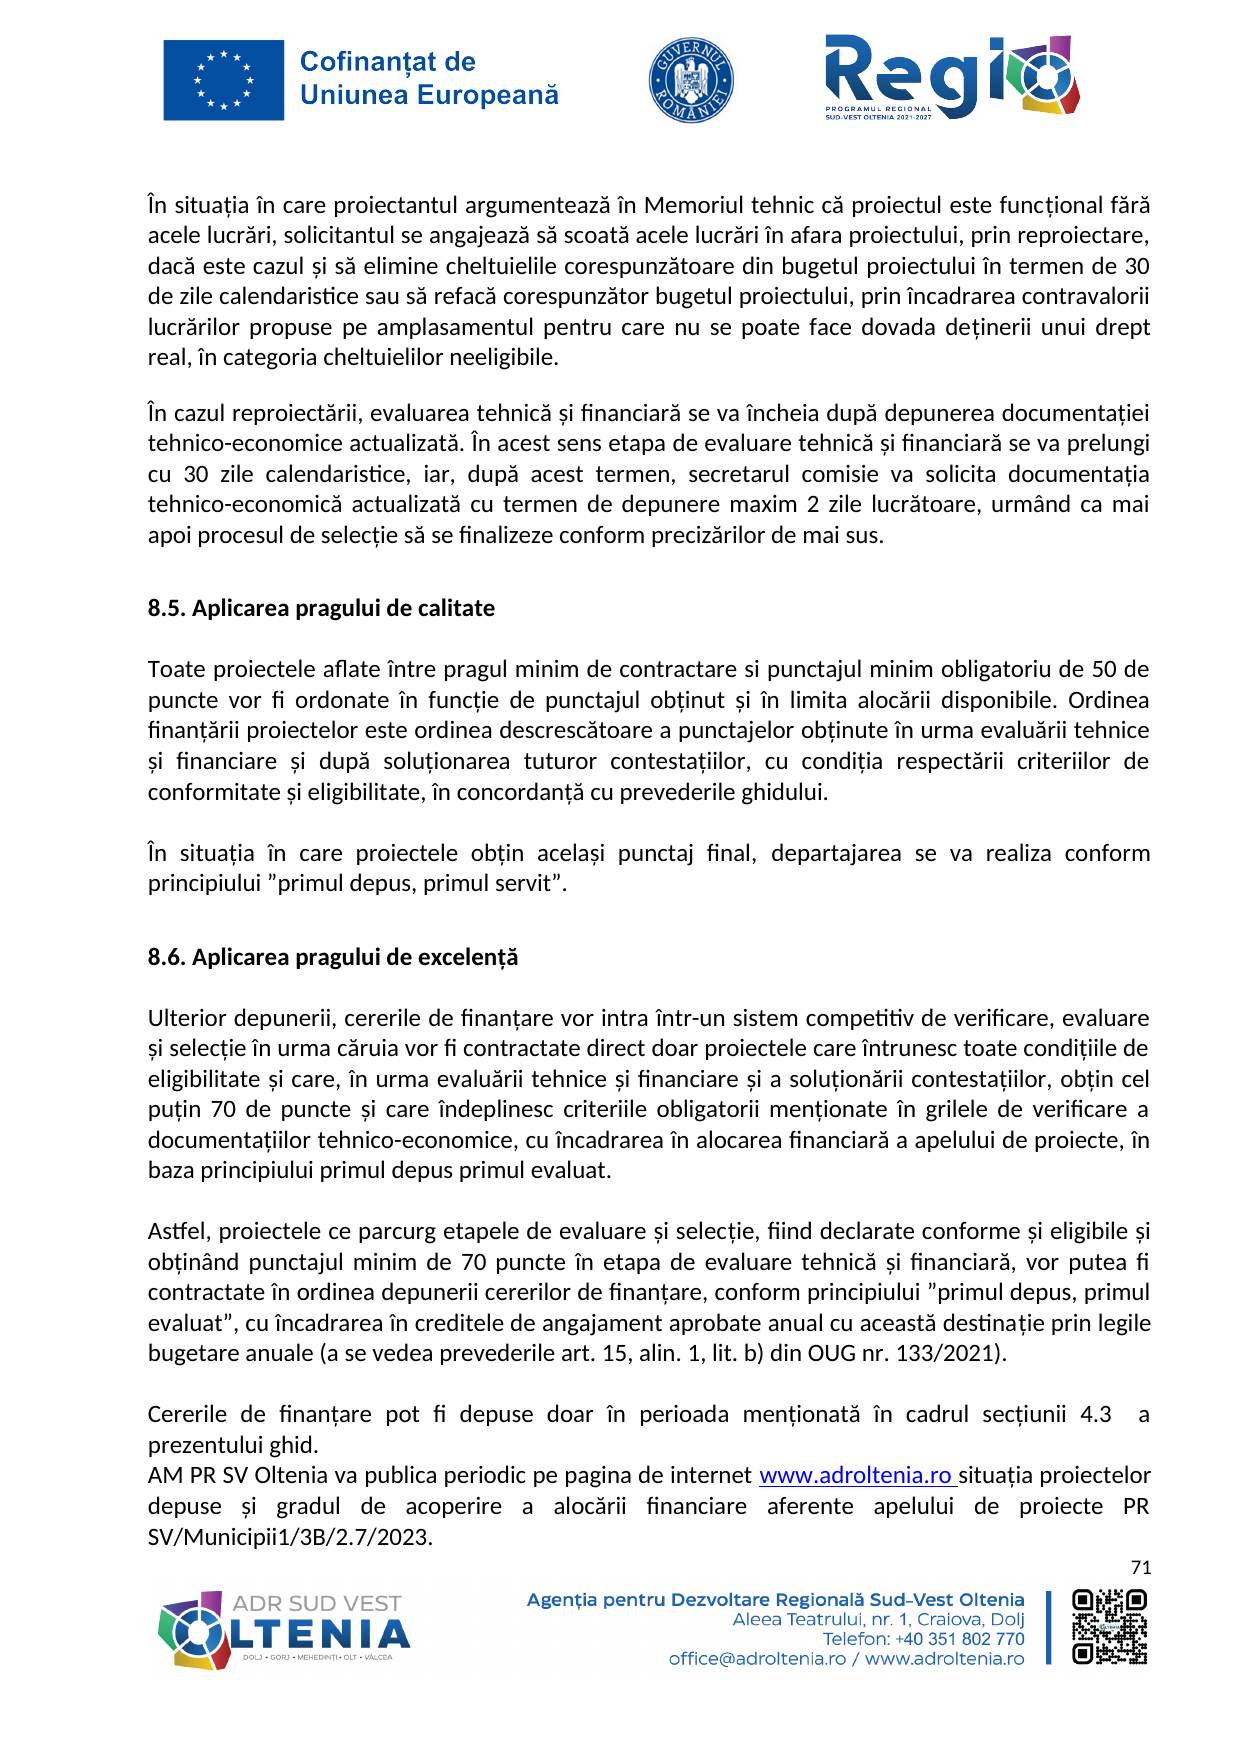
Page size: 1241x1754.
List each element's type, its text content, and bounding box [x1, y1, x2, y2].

text AM PR SV Oltenia va publica periodic pe pagina de internet www.adroltenia.ro situația proiectelor depuse și gradul de acoperire a alocării financiare aferente apelului de proiecte PR SV/Municipii1/3B/2.7/2023. [148, 1459, 1152, 1551]
text Astfel, proiectele ce parcurg etapele de evaluare și selecţie, fiind declarate conforme și eligibile și obținând punctajul minim de 70 puncte în etapa de evaluare tehnică și financiară, vor putea fi contractate în ordinea depunerii cererilor de finanțare, conform principiului ”primul depus, primul evaluat”, cu încadrarea în creditele de angajament aprobate anual cu această destinaţie prin legile bugetare anuale (a se vedea prevederile art. 15, alin. 1, lit. b) din OUG nr. 133/2021). [148, 1215, 1152, 1368]
text În situaţia în care proiectantul argumentează în Memoriul tehnic că proiectul este funcţional fără acele lucrări, solicitantul se angajează să scoată acele lucrări în afara proiectului, prin reproiectare, dacă este cazul şi să elimine cheltuielile corespunzătoare din bugetul proiectului în termen de 30 de zile calendaristice sau să refacă corespunzător bugetul proiectului, prin încadrarea contravalorii lucrărilor propuse pe amplasamentul pentru care nu se poate face dovada deţinerii unui drept real, în categoria cheltuielilor neeligibile. [148, 189, 1152, 372]
text Toate proiectele aflate între pragul minim de contractare si punctajul minim obligatoriu de 50 de puncte vor fi ordonate în funcție de punctajul obținut și în limita alocării disponibile. Ordinea finanțării proiectelor este ordinea descrescătoare a punctajelor obținute în urma evaluării tehnice și financiare și după soluționarea tuturor contestațiilor, cu condiția respectării criteriilor de conformitate și eligibilitate, în concordanță cu prevederile ghidului. [148, 653, 1152, 806]
text Cererile de finanțare pot fi depuse doar în perioada menționată în cadrul secțiunii 4.3 a prezentului ghid. [148, 1398, 1152, 1459]
text În situația în care proiectele obțin același punctaj final, departajarea se va realiza conform principiului ”primul depus, primul servit”. [148, 837, 1152, 898]
text 8.5. Aplicarea pragului de calitate [148, 592, 1152, 623]
picture [148, 1579, 1152, 1677]
picture [823, 33, 1082, 122]
text În cazul reproiectării, evaluarea tehnică și financiară se va încheia după depunerea documentației tehnico-economice actualizată. În acest sens etapa de evaluare tehnică și financiară se va prelungi cu 30 zile calendaristice, iar, după acest termen, secretarul comisie va solicita documentația tehnico-economică actualizată cu termen de depunere maxim 2 zile lucrătoare, urmând ca mai apoi procesul de selecție să se finalizeze conform precizărilor de mai sus. [148, 397, 1152, 549]
text 8.6. Aplicarea pragului de excelență [148, 941, 1152, 971]
text Ulterior depunerii, cererile de finanțare vor intra într-un sistem competitiv de verificare, evaluare și selecție în urma căruia vor fi contractate direct doar proiectele care întrunesc toate condițiile de eligibilitate și care, în urma evaluării tehnice și financiare și a soluționării contestațiilor, obțin cel puțin 70 de puncte și care îndeplinesc criteriile obligatorii menționate în grilele de verificare a documentațiilor tehnico-economice, cu încadrarea în alocarea financiară a apelului de proiecte, în baza principiului primul depus primul evaluat. [148, 1002, 1152, 1185]
picture [645, 35, 739, 125]
picture [158, 35, 561, 124]
